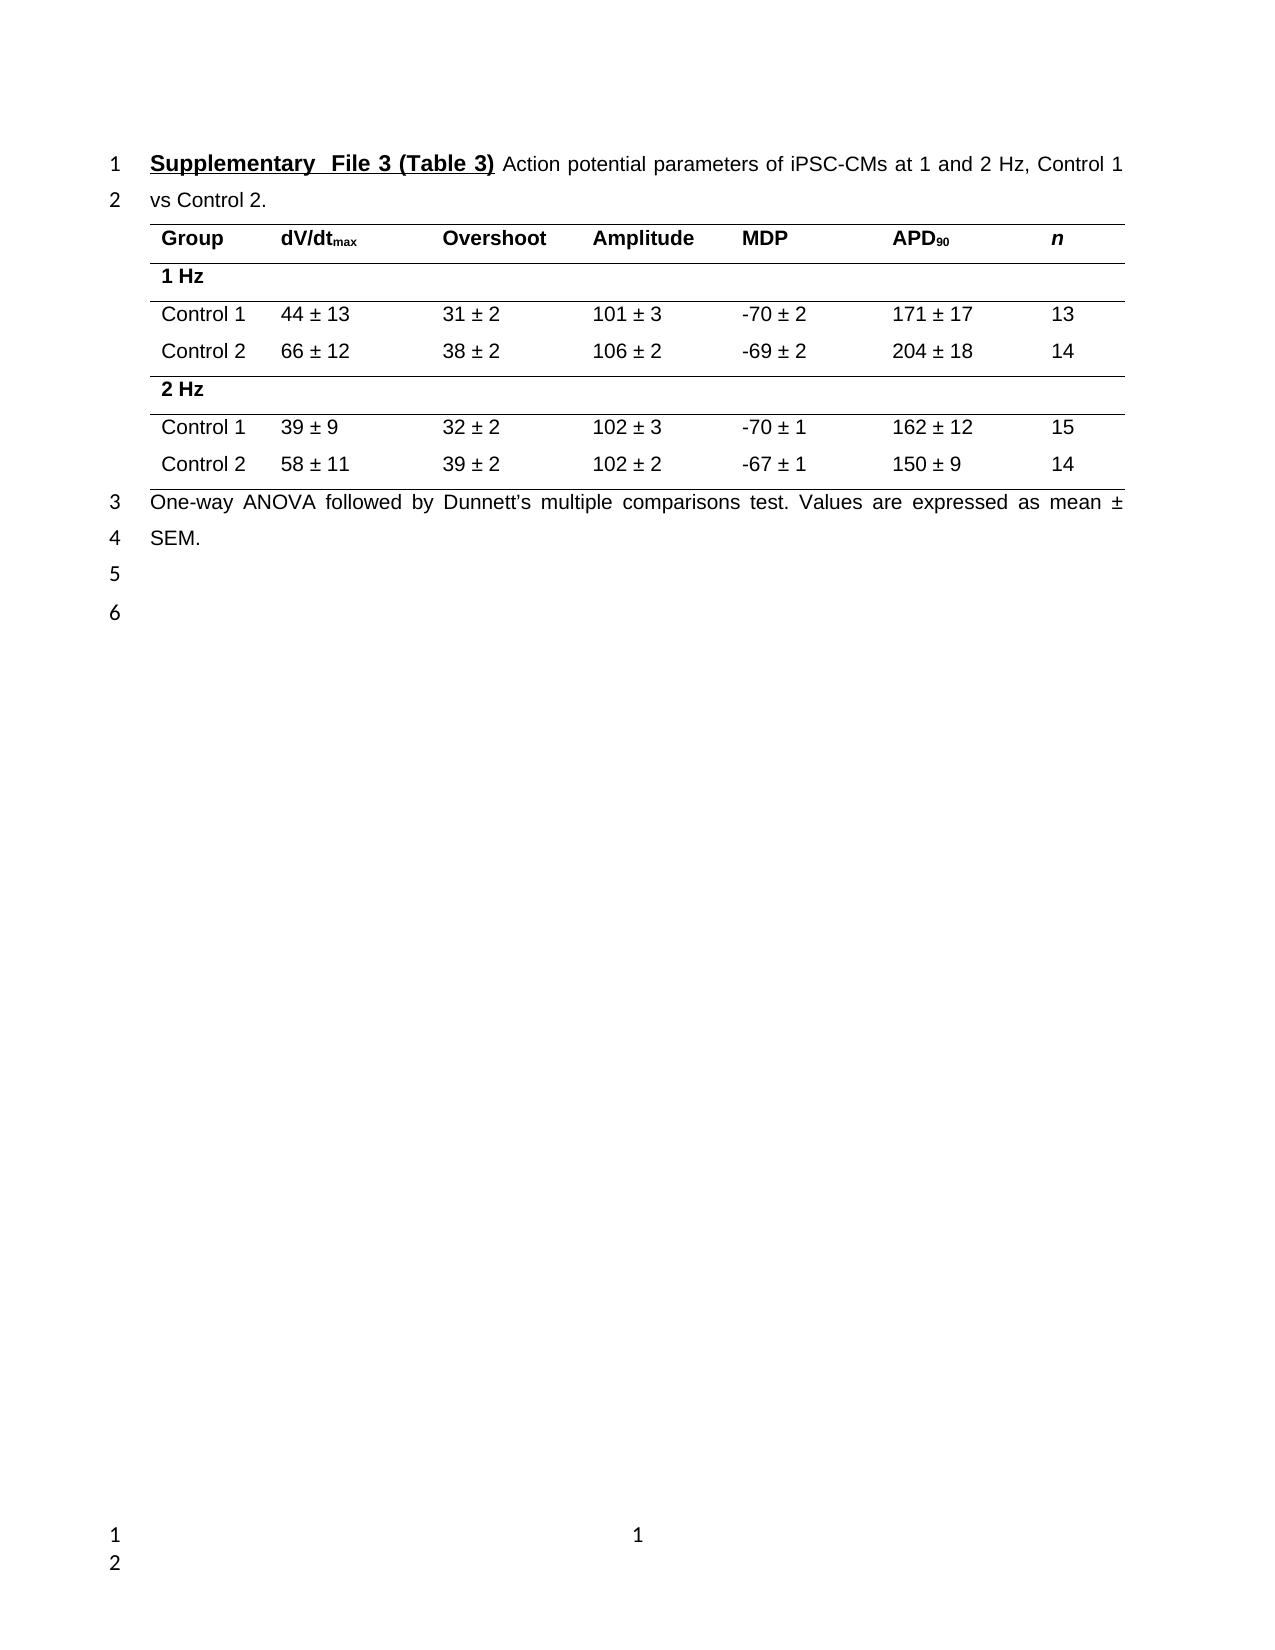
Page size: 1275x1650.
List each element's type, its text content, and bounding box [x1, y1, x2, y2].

table_cell 1 Hz [150, 264, 269, 301]
text Supplementary File 3 (Table 3) Action potential parameters of iPSC-CMs at 1 and 2 Hz, Control 1 vs Control 2. [150, 150, 1125, 212]
table_cell -70 ± 1 [731, 415, 881, 452]
table_cell [1040, 264, 1124, 301]
table_cell -69 ± 2 [731, 339, 881, 376]
table_cell Control 1 [150, 302, 269, 339]
table_cell 102 ± 3 [581, 415, 731, 452]
table_cell Control 2 [150, 339, 269, 376]
table_cell 58 ± 11 [269, 452, 431, 489]
table_cell -70 ± 2 [731, 302, 881, 339]
table_cell [269, 377, 431, 414]
table_cell [269, 264, 431, 301]
table_cell 150 ± 9 [881, 452, 1040, 489]
text One-way ANOVA followed by Dunnett’s multiple comparisons test. Values are expressed as mean ± SEM. [150, 490, 1125, 550]
table_cell 101 ± 3 [581, 302, 731, 339]
table_cell 66 ± 12 [269, 339, 431, 376]
table_cell 2 Hz [150, 377, 269, 414]
table_cell [581, 377, 731, 414]
table_header n [1040, 225, 1124, 262]
table_header Amplitude [581, 225, 731, 262]
table_cell 106 ± 2 [581, 339, 731, 376]
table_cell 171 ± 17 [881, 302, 1040, 339]
table_cell [881, 377, 1040, 414]
table_cell [431, 264, 581, 301]
table_cell [1040, 377, 1124, 414]
table_cell 38 ± 2 [431, 339, 581, 376]
table_cell 31 ± 2 [431, 302, 581, 339]
table_header Group [150, 225, 269, 262]
table_cell 15 [1040, 415, 1124, 452]
table_cell [731, 377, 881, 414]
table_cell 39 ± 9 [269, 415, 431, 452]
table_cell Control 2 [150, 452, 269, 489]
table_cell 39 ± 2 [431, 452, 581, 489]
table_header Overshoot [431, 225, 581, 262]
table_header APD90 [881, 225, 1040, 262]
table_cell [731, 264, 881, 301]
table_cell 204 ± 18 [881, 339, 1040, 376]
table_cell [581, 264, 731, 301]
table_cell 44 ± 13 [269, 302, 431, 339]
table_cell -67 ± 1 [731, 452, 881, 489]
table_cell [431, 377, 581, 414]
table_header dV/dtmax [269, 225, 431, 262]
table_header MDP [731, 225, 881, 262]
table_cell Control 1 [150, 415, 269, 452]
table_cell 13 [1040, 302, 1124, 339]
table_cell 162 ± 12 [881, 415, 1040, 452]
table_cell 14 [1040, 452, 1124, 489]
table_cell 102 ± 2 [581, 452, 731, 489]
table_cell [881, 264, 1040, 301]
table_cell 14 [1040, 339, 1124, 376]
table_cell 32 ± 2 [431, 415, 581, 452]
